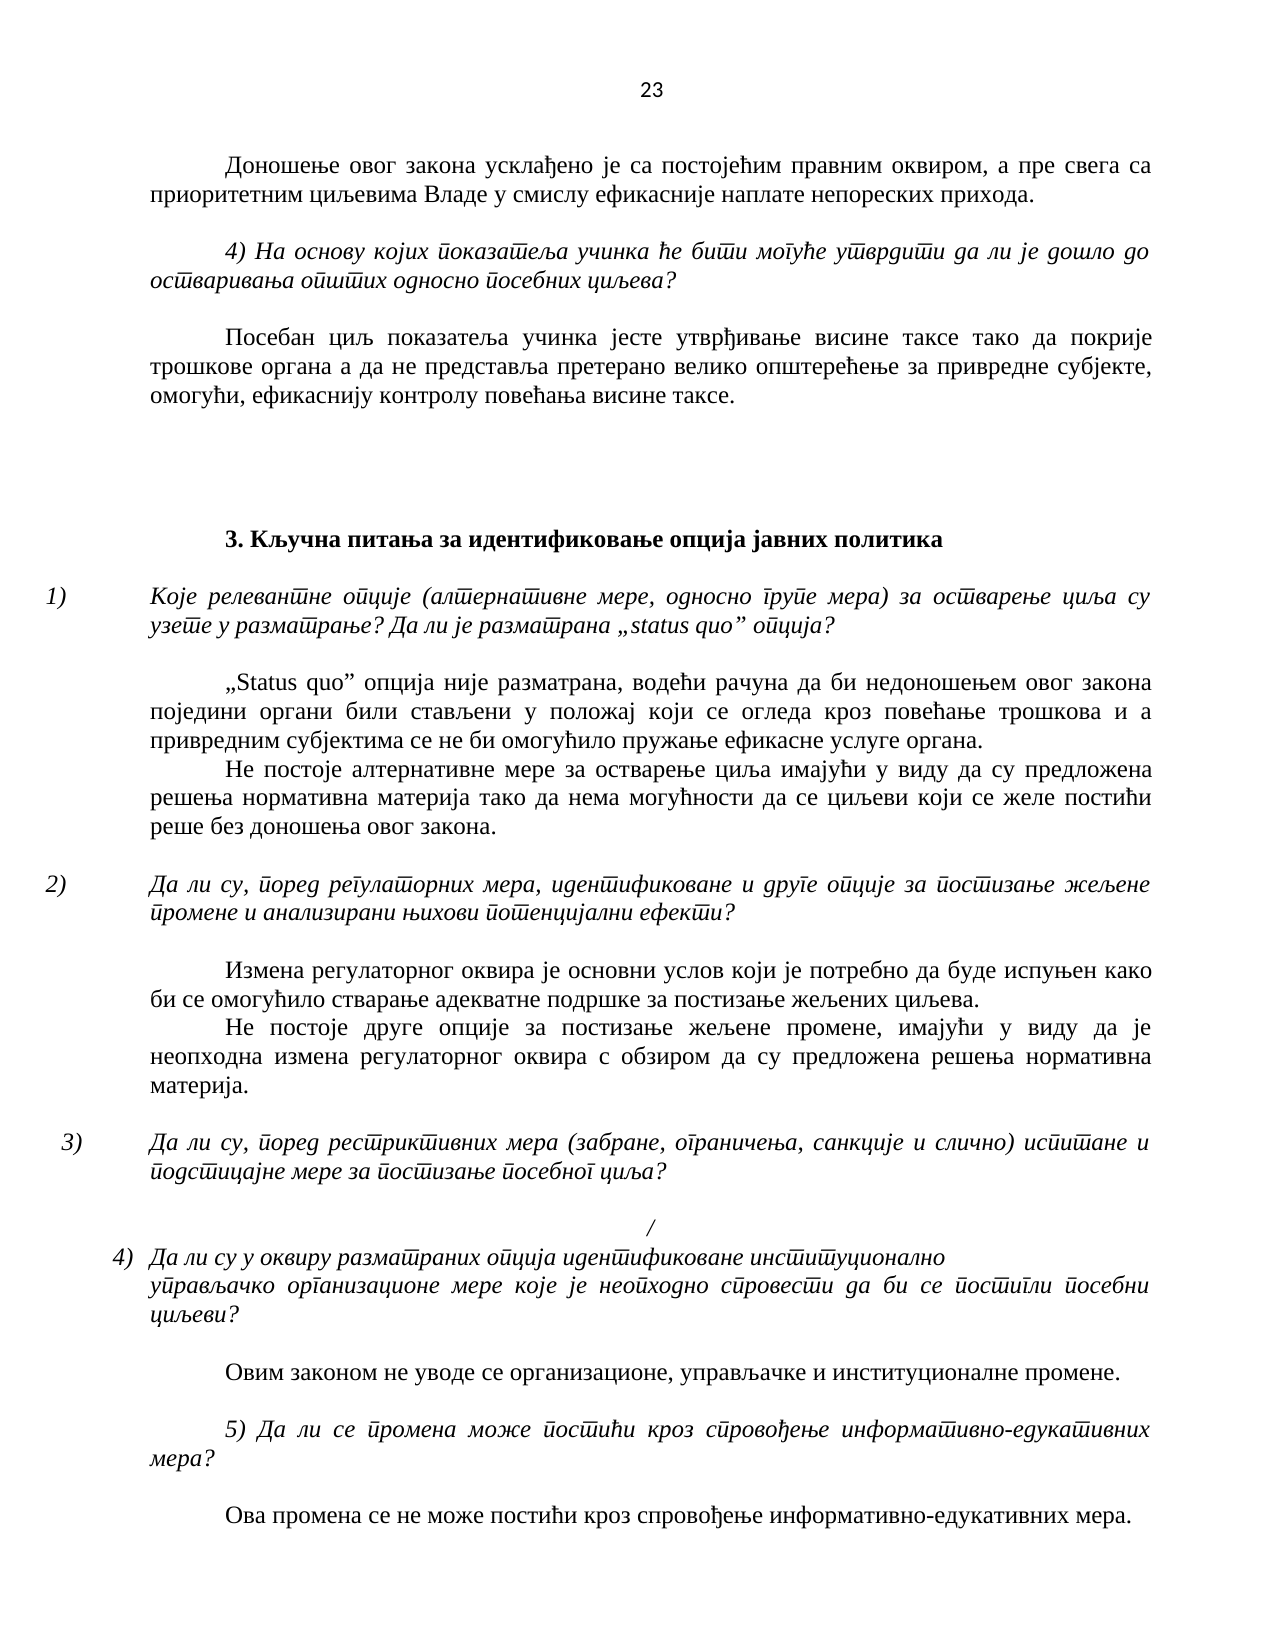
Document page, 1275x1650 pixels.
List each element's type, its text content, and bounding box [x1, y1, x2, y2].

text Не постоје алтернативне мере за остварење циља имајући у виду да су предложена решења нормативна материја тако да нема могућности да се циљеви који се желе постићи реше без доношења овог закона. [150, 754, 1153, 840]
text 5) Да ли се промена може постићи кроз спровођење информативно-едукативних мера? [150, 1414, 1153, 1472]
text Ова промена се не може постићи кроз спровођење информативно-едукативних мера. [150, 1501, 1153, 1529]
list Да ли су, поред регулаторних мера, идентификоване и друге опције за постизање жељене промене и анализирани њихови потенцијални ефекти? [45, 869, 1153, 926]
text 3) Да ли су, поред рестриктивних мера (забране, ограничења, санкције и слично) испитане и подстицајне мере за постизање посебног циља? [61, 1127, 1153, 1185]
text 3. Кључна питања за идентификовање опција јавних политика [150, 524, 1153, 552]
text Измена регулаторног оквира је основни услов који је потребно да буде испуњен како би се омогућило стварање адекватне подршке за постизање жељених циљева. [150, 955, 1153, 1012]
text Не постоје друге опције за постизање жељене промене, имајући у виду да је неопходна измена регулаторног оквира с обзиром да су предложена решења нормативна материја. [150, 1012, 1153, 1099]
text „Status quo” опција није разматрана, водећи рачуна да би недоношењем овог закона поједини органи били стављени у положај који се огледа кроз повећање трошкова и а привредним субјектима се не би омогућило пружање ефикасне услуге органа. [150, 667, 1153, 754]
text Доношење овог закона усклађено је са постојећим правним оквиром, а пре свега са приоритетним циљевима Владе у смислу ефикасније наплате непореских прихода. [150, 150, 1153, 207]
text Овим законом не уводе се организационе, управљачке и институционалне промене. [150, 1357, 1153, 1386]
list Које релевантне опције (алтернативне мере, односно групе мера) за остварење циља су узете у разматрање? Да ли је разматрана „status quo” опција? [45, 581, 1153, 639]
text Посебан циљ показатеља учинка јесте утврђивање висине таксе тако да покрије трошкове органа а да не представља претерано велико општерећење за привредне субјекте, омогући, ефикаснију контролу повећања висине таксе. [150, 322, 1153, 409]
list Да ли су у оквиру разматраних опција идентификоване институционално [112, 1242, 1153, 1271]
text 4) На основу којих показатеља учинка ће бити могуће утврдити да ли је дошло до остваривања општих односно посебних циљева? [150, 236, 1153, 294]
text / [150, 1213, 1153, 1242]
text управљачко организационе мере које је неопходно спровести да би се постигли посебни циљеви? [150, 1271, 1153, 1328]
